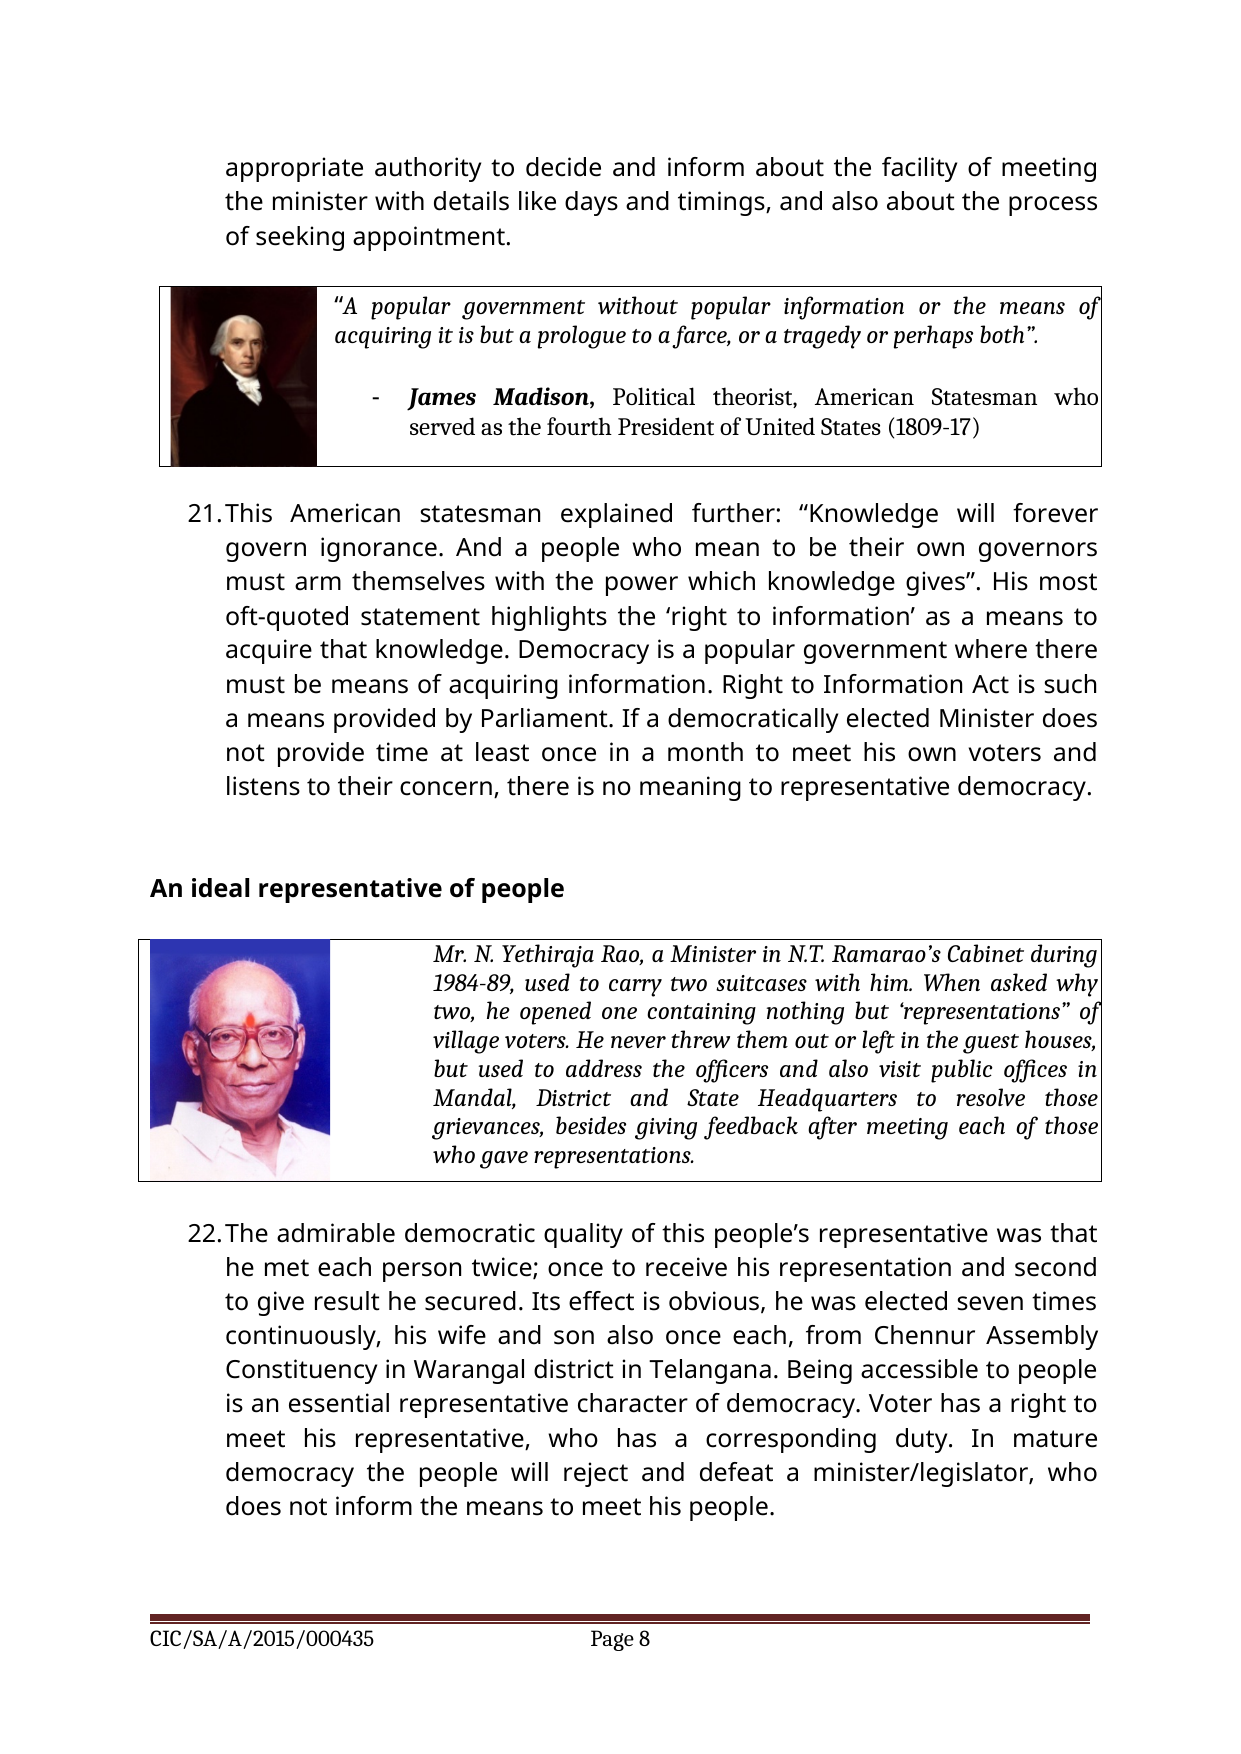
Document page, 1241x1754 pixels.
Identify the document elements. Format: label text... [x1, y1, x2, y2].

table_header [139, 1008, 150, 1249]
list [187, 150, 1099, 320]
picture [170, 355, 317, 535]
picture [150, 1007, 331, 1249]
list This American statesman explained further: “Knowledge will forever govern ignorance. And a people who mean to be their own governors must arm themselves with the power which knowledge gives”. His most oft-quoted statement highlights the ‘right to information’ as a means to acquire that knowledge. Democracy is a popular government where there must be means of acquiring information. Right to Information Act is such a means provided by Parliament. If a democratically elected Minister does not provide time at least once in a month to meet his own voters and listens to their concern, there is no meaning to representative democracy. [187, 564, 1099, 871]
table_header [317, 355, 323, 534]
table_header “A popular government without popular information or the means of acquiring it is but a prologue to a farce, or a tragedy or perhaps both”. James Madison, Political theorist, American Statesman who served as the fourth President of United States (1809-17) [323, 355, 1101, 534]
list The admirable democratic quality of this people’s representative was that he met each person twice; once to receive his representation and second to give result he secured. Its effect is obvious, he was elected seven times continuously, his wife and son also once each, from Chennur Assembly Constituency in Warangal district in Telangana. Being accessible to people is an essential representative character of democracy. Voter has a right to meet his representative, who has a corresponding duty. In mature democracy the people will reject and defeat a minister/legislator, who does not inform the means to meet his people. [187, 1284, 1099, 1591]
table_header Mr. N. Yethiraja Rao, a Minister in N.T. Ramarao’s Cabinet during 1984-89, used to carry two suitcases with him. When asked why two, he opened one containing nothing but ‘representations” of village voters. He never threw them out or left in the guest houses, but used to address the officers and also visit public offices in Mandal, District and State Headquarters to resolve those grievances, besides giving feedback after meeting each of those who gave representations. [422, 1008, 1101, 1249]
table_header [331, 1008, 422, 1249]
table_header [160, 355, 170, 534]
text An ideal representative of people [150, 939, 1099, 973]
